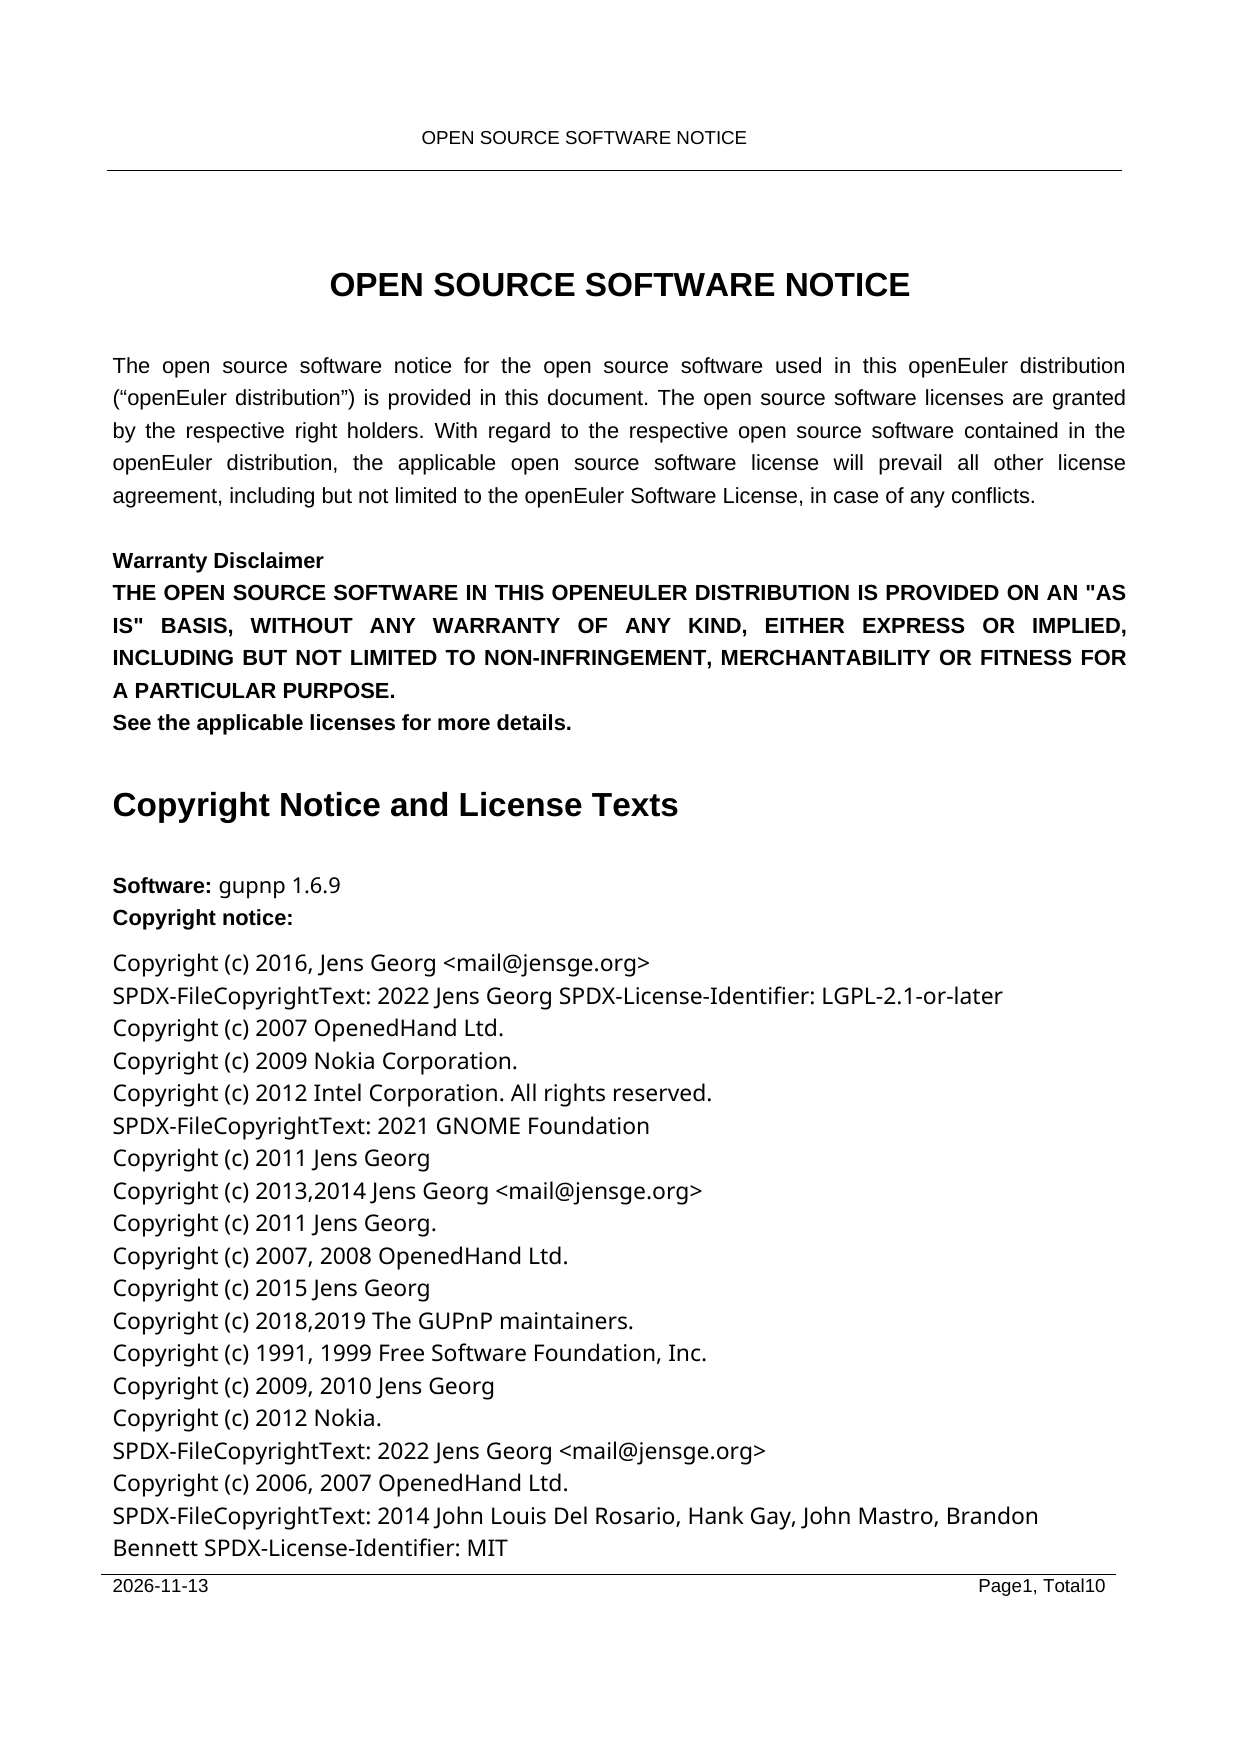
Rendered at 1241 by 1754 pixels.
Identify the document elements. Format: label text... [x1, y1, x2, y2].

text Warranty Disclaimer [112, 544, 1128, 576]
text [112, 947, 1128, 1564]
text The open source software notice for the open source software used in this openEuler distribution (“openEuler distribution”) is provided in this document. The open source software licenses are granted by the respective right holders. With regard to the respective open source software contained in the openEuler distribution, the applicable open source software license will prevail all other license agreement, including but not limited to the openEuler Software License, in case of any conflicts. [112, 349, 1128, 511]
text THE OPEN SOURCE SOFTWARE IN THIS OPENEULER DISTRIBUTION IS PROVIDED ON AN "AS IS" BASIS, WITHOUT ANY WARRANTY OF ANY KIND, EITHER EXPRESS OR IMPLIED, INCLUDING BUT NOT LIMITED TO NON-INFRINGEMENT, MERCHANTABILITY OR FITNESS FOR A PARTICULAR PURPOSE. See the applicable licenses for more details. [112, 576, 1128, 739]
text Copyright Notice and License Texts [112, 771, 1128, 836]
title Software: gupnp 1.6.9 [112, 869, 1128, 901]
text Copyright notice: [112, 901, 1128, 934]
text OPEN SOURCE SOFTWARE NOTICE [112, 251, 1128, 316]
